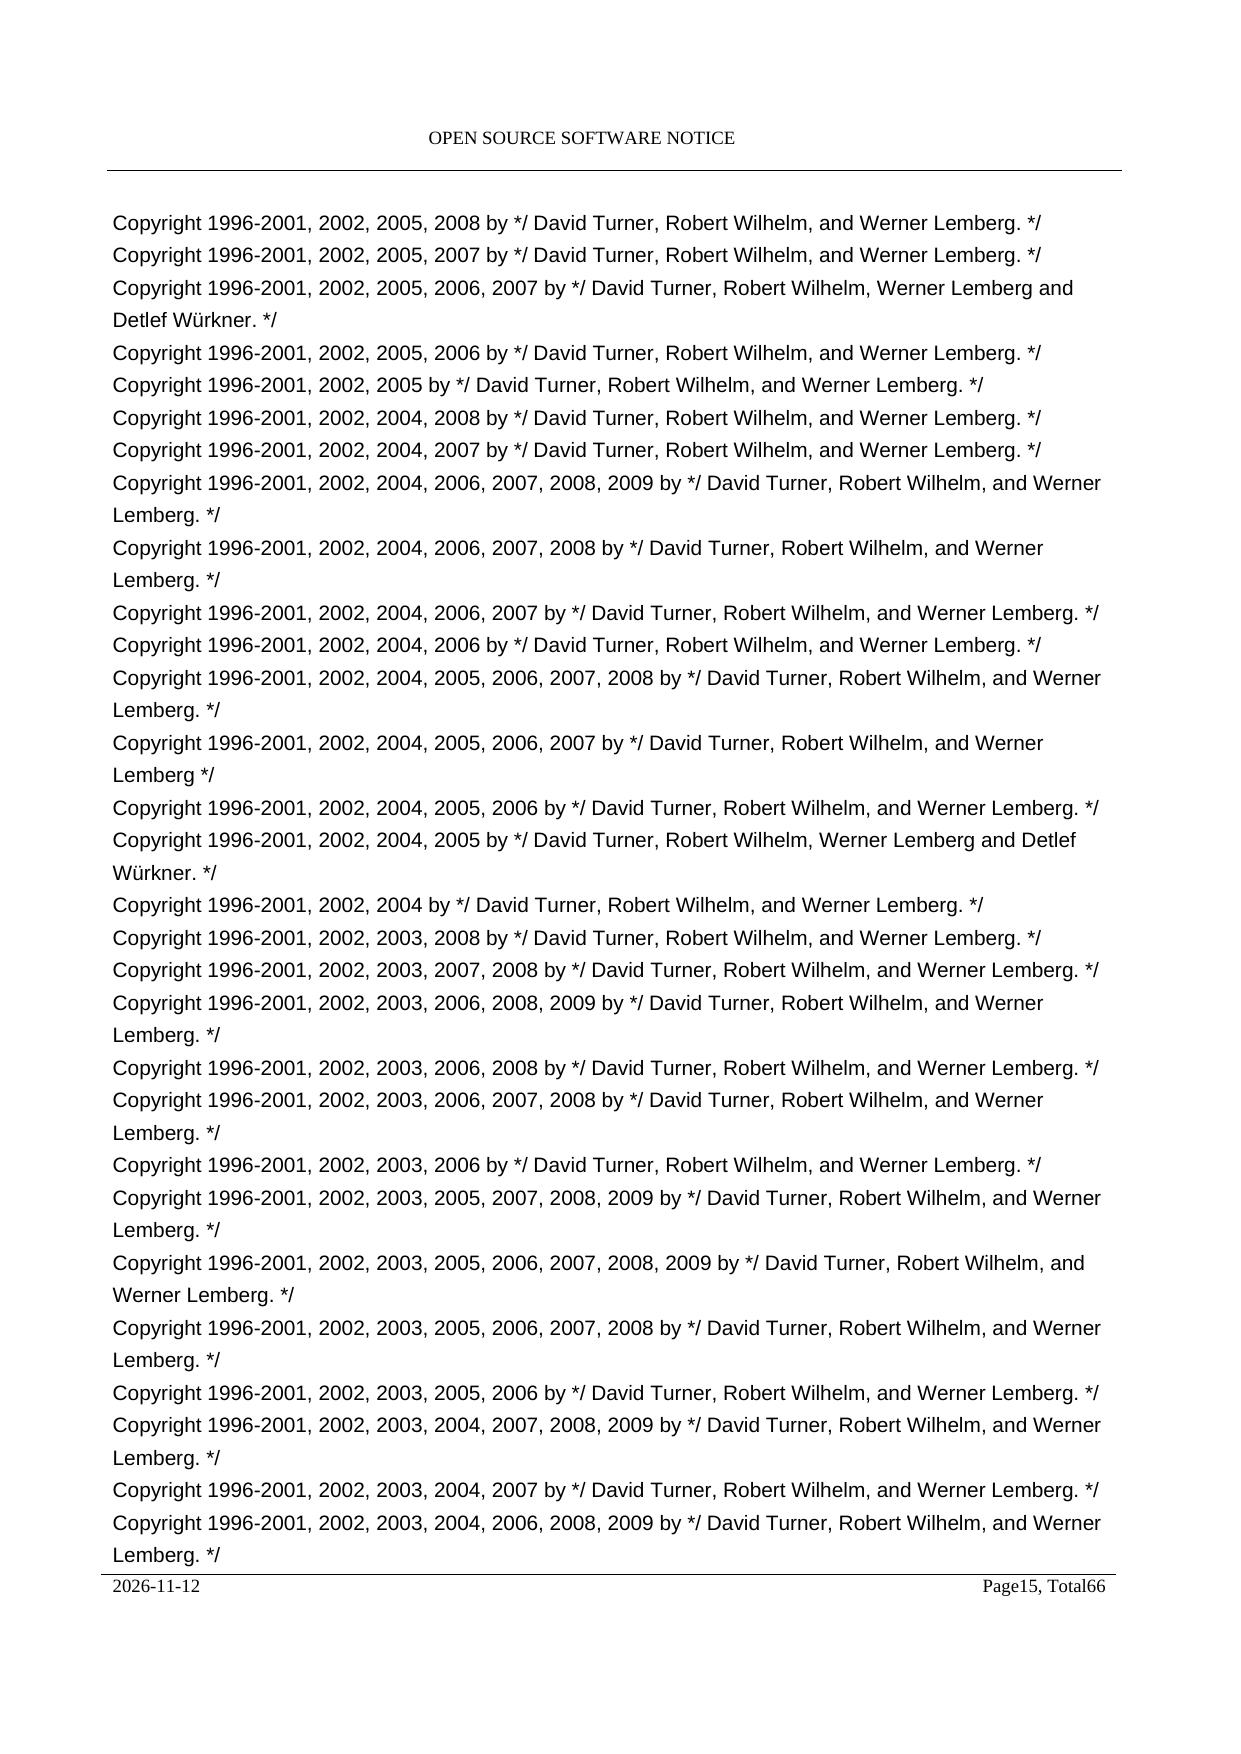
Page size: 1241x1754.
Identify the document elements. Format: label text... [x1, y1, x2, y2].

text Copyright 1996-2001, 2002, 2003, 2005, 2006, 2007, 2008 by */ David Turner, Robert Wilhelm, and Werner Lemberg. */ [112, 1311, 1128, 1376]
text Copyright 1996-2001, 2002, 2003, 2006, 2008, 2009 by */ David Turner, Robert Wilhelm, and Werner Lemberg. */ [112, 986, 1128, 1051]
text Copyright 1996-2001, 2002, 2004, 2006, 2007 by */ David Turner, Robert Wilhelm, and Werner Lemberg. */ [112, 596, 1128, 629]
text Copyright 1996-2001, 2002, 2003, 2006 by */ David Turner, Robert Wilhelm, and Werner Lemberg. */ [112, 1149, 1128, 1181]
text Copyright 1996-2001, 2002, 2004, 2005, 2006 by */ David Turner, Robert Wilhelm, and Werner Lemberg. */ [112, 791, 1128, 824]
text Copyright 1996-2001, 2002, 2005, 2008 by */ David Turner, Robert Wilhelm, and Werner Lemberg. */ [112, 206, 1128, 239]
text Copyright 1996-2001, 2002, 2004, 2008 by */ David Turner, Robert Wilhelm, and Werner Lemberg. */ [112, 401, 1128, 434]
text Copyright 1996-2001, 2002, 2003, 2005, 2006, 2007, 2008, 2009 by */ David Turner, Robert Wilhelm, and Werner Lemberg. */ [112, 1246, 1128, 1311]
text Copyright 1996-2001, 2002, 2003, 2004, 2007, 2008, 2009 by */ David Turner, Robert Wilhelm, and Werner Lemberg. */ [112, 1409, 1128, 1474]
text Copyright 1996-2001, 2002, 2003, 2008 by */ David Turner, Robert Wilhelm, and Werner Lemberg. */ [112, 921, 1128, 954]
text Copyright 1996-2001, 2002, 2004, 2005, 2006, 2007 by */ David Turner, Robert Wilhelm, and Werner Lemberg */ [112, 726, 1128, 791]
text Copyright 1996-2001, 2002, 2003, 2004, 2006, 2008, 2009 by */ David Turner, Robert Wilhelm, and Werner Lemberg. */ [112, 1506, 1128, 1571]
text Copyright 1996-2001, 2002, 2004, 2007 by */ David Turner, Robert Wilhelm, and Werner Lemberg. */ [112, 434, 1128, 466]
text Copyright 1996-2001, 2002, 2004, 2006, 2007, 2008 by */ David Turner, Robert Wilhelm, and Werner Lemberg. */ [112, 531, 1128, 596]
text Copyright 1996-2001, 2002, 2003, 2006, 2008 by */ David Turner, Robert Wilhelm, and Werner Lemberg. */ [112, 1051, 1128, 1084]
text Copyright 1996-2001, 2002, 2003, 2007, 2008 by */ David Turner, Robert Wilhelm, and Werner Lemberg. */ [112, 954, 1128, 986]
text Copyright 1996-2001, 2002, 2005, 2006, 2007 by */ David Turner, Robert Wilhelm, Werner Lemberg and Detlef Würkner. */ [112, 271, 1128, 336]
text Copyright 1996-2001, 2002, 2004 by */ David Turner, Robert Wilhelm, and Werner Lemberg. */ [112, 889, 1128, 921]
text Copyright 1996-2001, 2002, 2003, 2004, 2007 by */ David Turner, Robert Wilhelm, and Werner Lemberg. */ [112, 1474, 1128, 1506]
text Copyright 1996-2001, 2002, 2005 by */ David Turner, Robert Wilhelm, and Werner Lemberg. */ [112, 369, 1128, 401]
text Copyright 1996-2001, 2002, 2005, 2006 by */ David Turner, Robert Wilhelm, and Werner Lemberg. */ [112, 336, 1128, 369]
text Copyright 1996-2001, 2002, 2004, 2006 by */ David Turner, Robert Wilhelm, and Werner Lemberg. */ [112, 629, 1128, 661]
text Copyright 1996-2001, 2002, 2004, 2006, 2007, 2008, 2009 by */ David Turner, Robert Wilhelm, and Werner Lemberg. */ [112, 466, 1128, 531]
text Copyright 1996-2001, 2002, 2003, 2005, 2006 by */ David Turner, Robert Wilhelm, and Werner Lemberg. */ [112, 1376, 1128, 1409]
text Copyright 1996-2001, 2002, 2003, 2005, 2007, 2008, 2009 by */ David Turner, Robert Wilhelm, and Werner Lemberg. */ [112, 1181, 1128, 1246]
text Copyright 1996-2001, 2002, 2004, 2005 by */ David Turner, Robert Wilhelm, Werner Lemberg and Detlef Würkner. */ [112, 824, 1128, 889]
text Copyright 1996-2001, 2002, 2003, 2006, 2007, 2008 by */ David Turner, Robert Wilhelm, and Werner Lemberg. */ [112, 1084, 1128, 1149]
text Copyright 1996-2001, 2002, 2005, 2007 by */ David Turner, Robert Wilhelm, and Werner Lemberg. */ [112, 239, 1128, 271]
text Copyright 1996-2001, 2002, 2004, 2005, 2006, 2007, 2008 by */ David Turner, Robert Wilhelm, and Werner Lemberg. */ [112, 661, 1128, 726]
